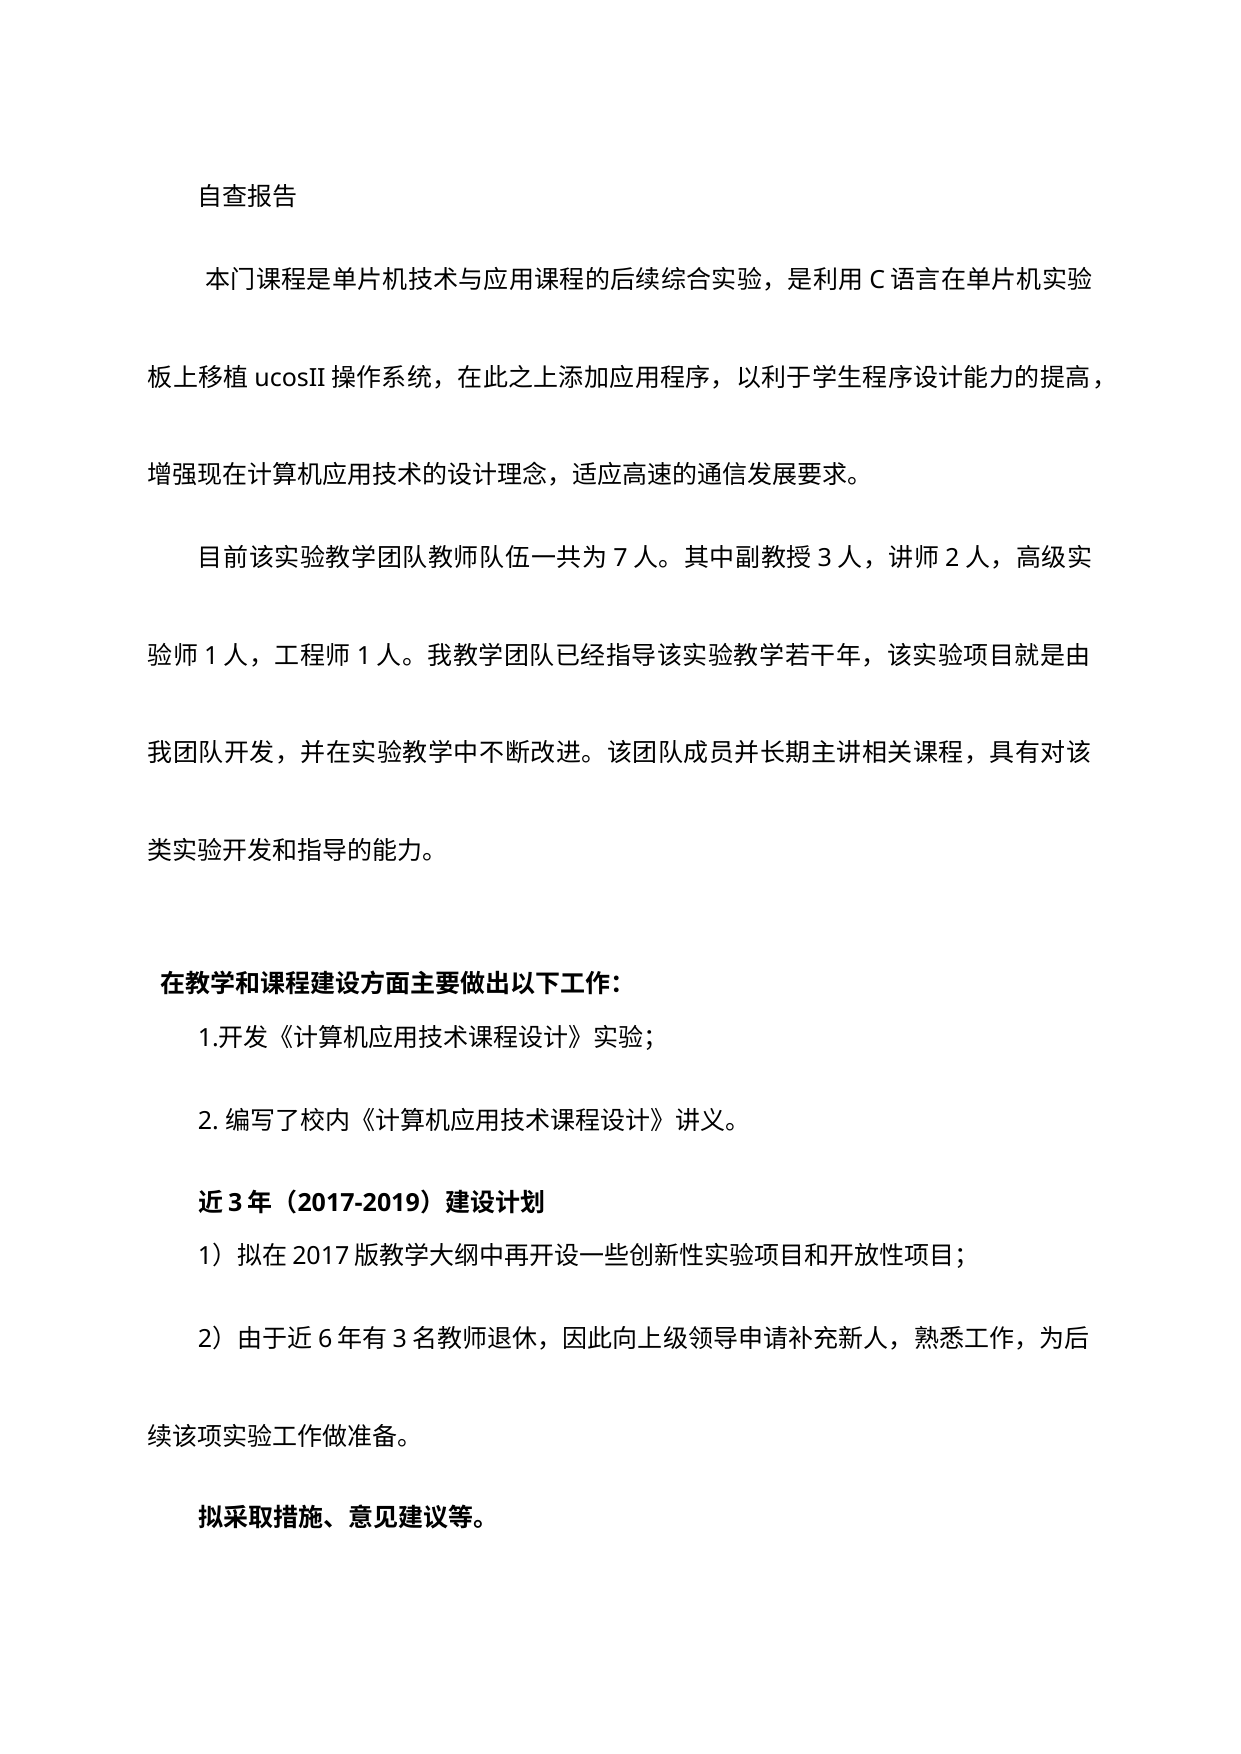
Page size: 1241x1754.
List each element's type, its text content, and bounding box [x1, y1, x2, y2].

text 1.开发《计算机应用技术课程设计》实验； [148, 1003, 1092, 1068]
text 本门课程是单片机技术与应用课程的后续综合实验，是利用C语言在单片机实验板上移植ucosII操作系统，在此之上添加应用程序，以利于学生程序设计能力的提高，增强现在计算机应用技术的设计理念，适应高速的通信发展要求。 [148, 245, 1092, 505]
text 1）拟在2017版教学大纲中再开设一些创新性实验项目和开放性项目； [148, 1221, 1092, 1286]
text 近3年（2017-2019）建设计划 [148, 1169, 1092, 1221]
text 拟采取措施、意见建议等。 [148, 1485, 1092, 1537]
text 在教学和课程建设方面主要做出以下工作： [148, 951, 1092, 1003]
text 目前该实验教学团队教师队伍一共为7人。其中副教授3人，讲师2人，高级实验师1人，工程师1人。我教学团队已经指导该实验教学若干年，该实验项目就是由我团队开发，并在实验教学中不断改进。该团队成员并长期主讲相关课程，具有对该类实验开发和指导的能力。 [148, 523, 1092, 881]
text 2）由于近6年有3名教师退休，因此向上级领导申请补充新人，熟悉工作，为后续该项实验工作做准备。 [148, 1304, 1092, 1467]
text 自查报告 [148, 162, 1092, 227]
text 2. 编写了校内《计算机应用技术课程设计》讲义。 [148, 1086, 1092, 1151]
